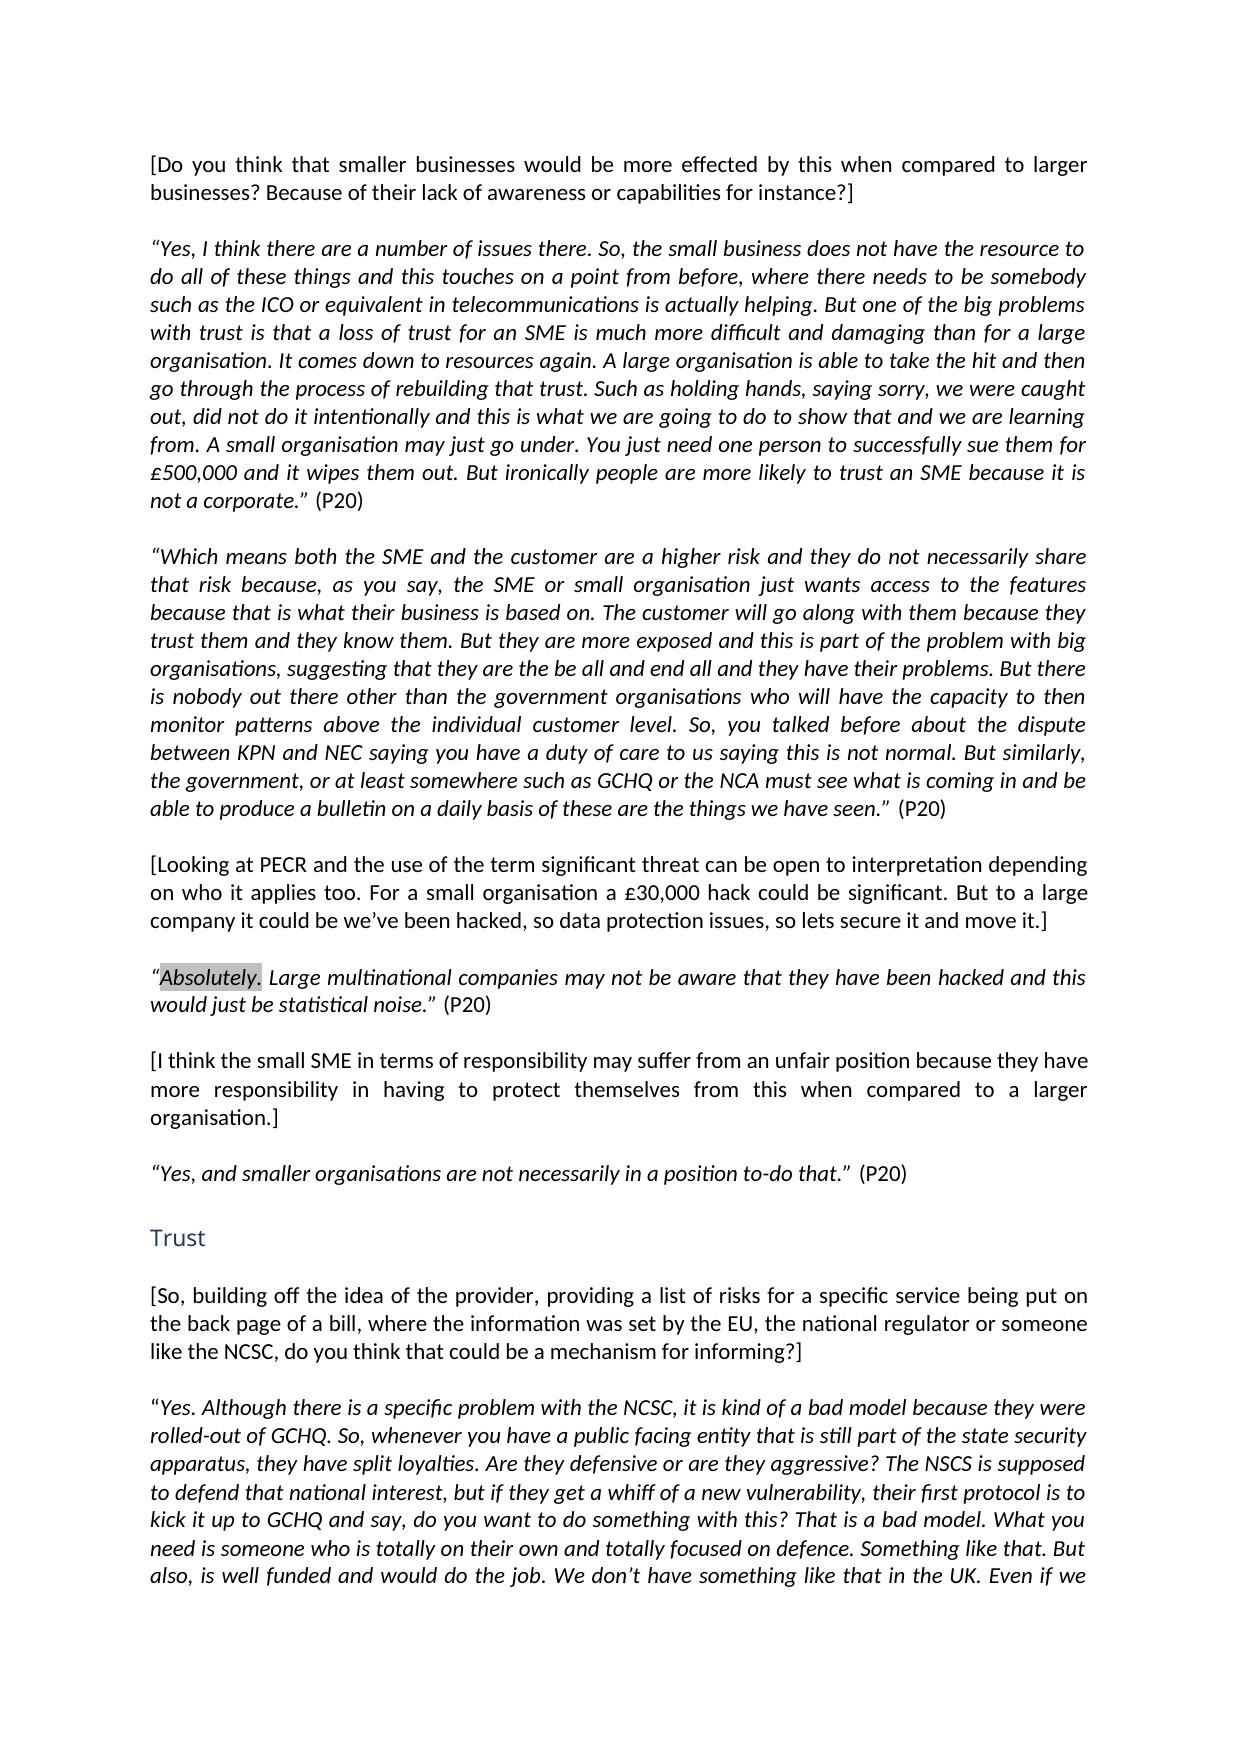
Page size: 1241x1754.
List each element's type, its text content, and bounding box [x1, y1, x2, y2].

text “Yes, and smaller organisations are not necessarily in a position to-do that.” (P20) [150, 1159, 1090, 1187]
text “Absolutely. Large multinational companies may not be aware that they have been hacked and this would just be statistical noise.” (P20) [150, 963, 1090, 1019]
text [So, building off the idea of the provider, providing a list of risks for a specific service being put on the back page of a bill, where the information was set by the EU, the national regulator or someone like the NCSC, do you think that could be a mechanism for informing?] [150, 1281, 1090, 1366]
text Trust [150, 1222, 1090, 1253]
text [150, 1393, 1090, 1590]
text [I think the small SME in terms of responsibility may suffer from an unfair position because they have more responsibility in having to protect themselves from this when compared to a larger organisation.] [150, 1047, 1090, 1131]
text [Do you think that smaller businesses would be more effected by this when compared to larger businesses? Because of their lack of awareness or capabilities for instance?] [150, 150, 1090, 206]
text “Yes, I think there are a number of issues there. So, the small business does not have the resource to do all of these things and this touches on a point from before, where there needs to be somebody such as the ICO or equivalent in telecommunications is actually helping. But one of the big problems with trust is that a loss of trust for an SME is much more difficult and damaging than for a large organisation. It comes down to resources again. A large organisation is able to take the hit and then go through the process of rebuilding that trust. Such as holding hands, saying sorry, we were caught out, did not do it intentionally and this is what we are going to do to show that and we are learning from. A small organisation may just go under. You just need one person to successfully sue them for £500,000 and it wipes them out. But ironically people are more likely to trust an SME because it is not a corporate.” (P20) [150, 234, 1090, 514]
text [Looking at PECR and the use of the term significant threat can be open to interpretation depending on who it applies too. For a small organisation a £30,000 hack could be significant. But to a large company it could be we’ve been hacked, so data protection issues, so lets secure it and move it.] [150, 851, 1090, 934]
text “Which means both the SME and the customer are a higher risk and they do not necessarily share that risk because, as you say, the SME or small organisation just wants access to the features because that is what their business is based on. The customer will go along with them because they trust them and they know them. But they are more exposed and this is part of the problem with big organisations, suggesting that they are the be all and end all and they have their problems. But there is nobody out there other than the government organisations who will have the capacity to then monitor patterns above the individual customer level. So, you talked before about the dispute between KPN and NEC saying you have a duty of care to us saying this is not normal. But similarly, the government, or at least somewhere such as GCHQ or the NCA must see what is coming in and be able to produce a bulletin on a daily basis of these are the things we have seen.” (P20) [150, 542, 1090, 822]
